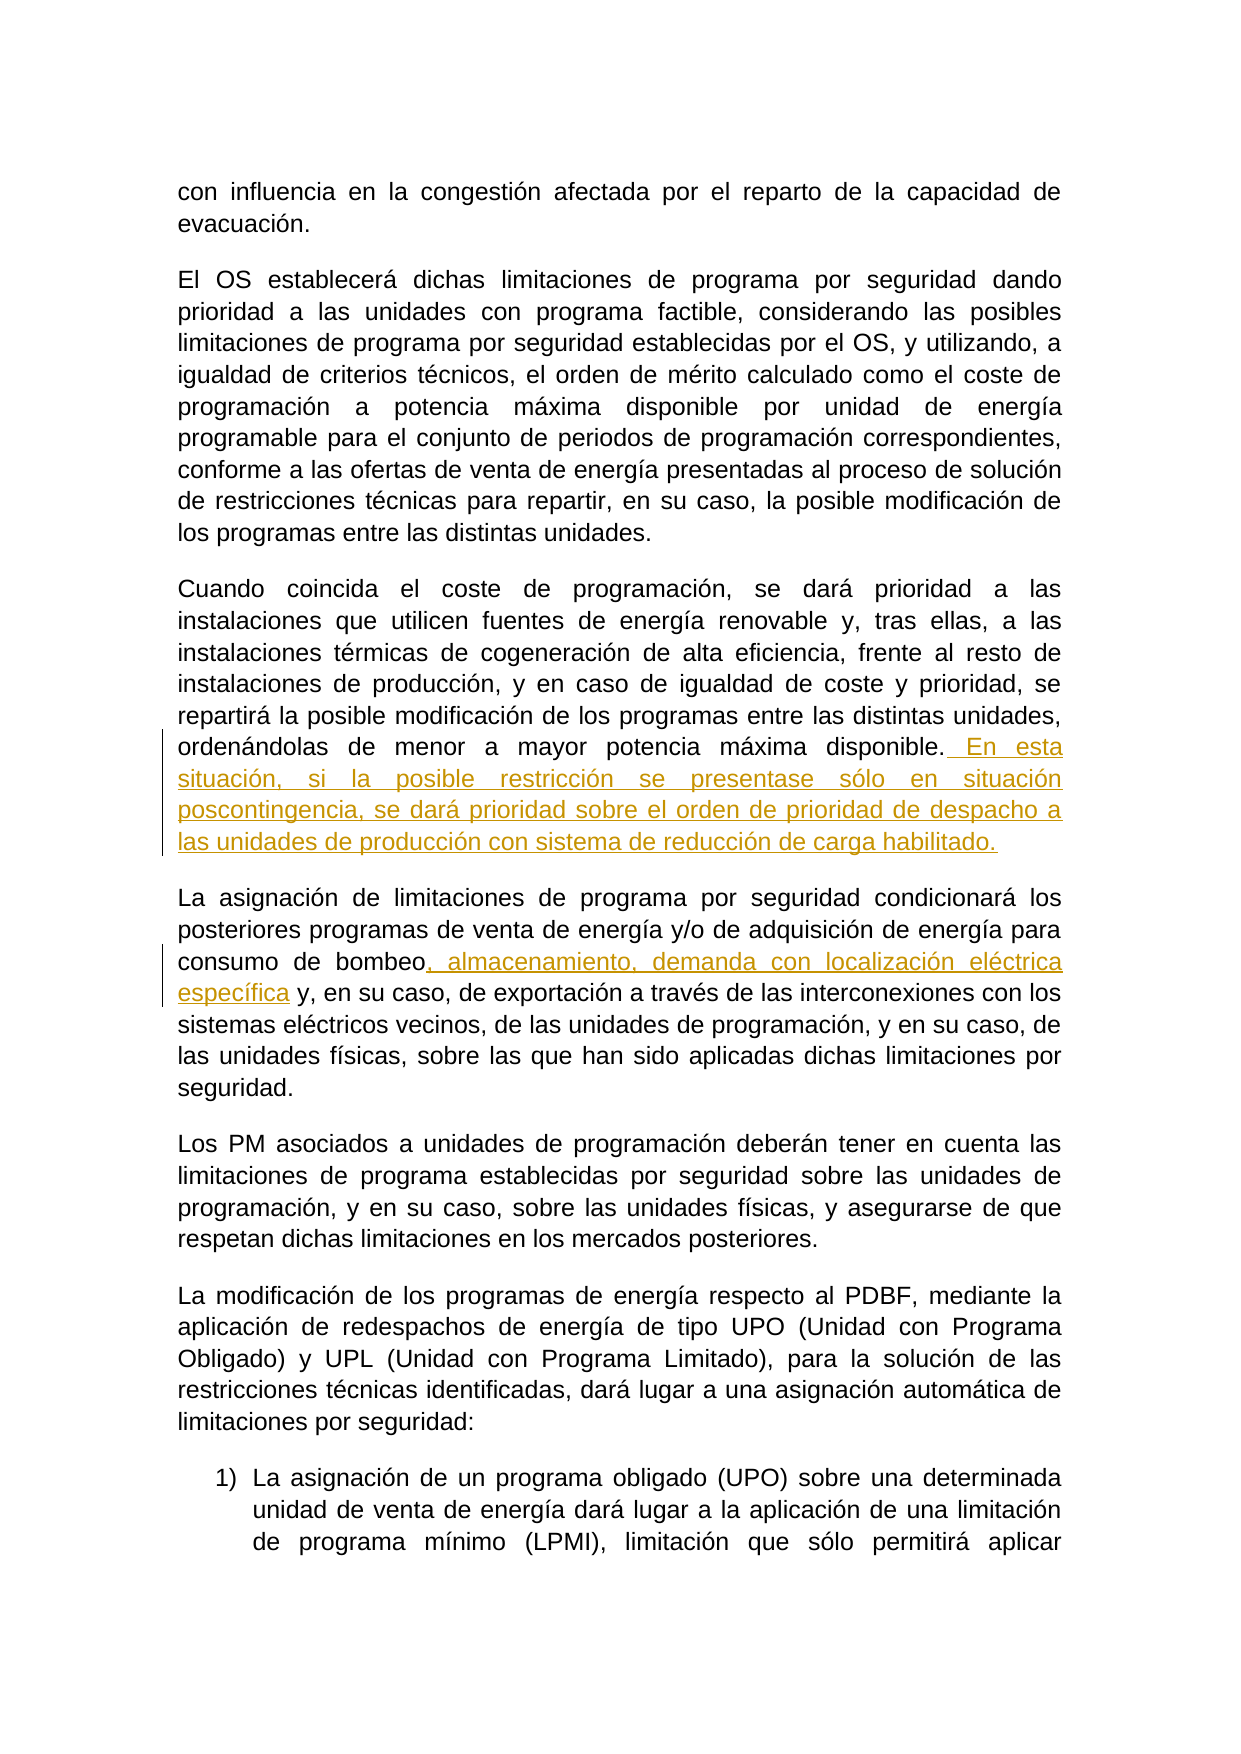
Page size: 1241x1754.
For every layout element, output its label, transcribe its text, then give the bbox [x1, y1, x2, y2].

text Cuando coincida el coste de programación, se dará prioridad a las instalaciones que utilicen fuentes de energía renovable y, tras ellas, a las instalaciones térmicas de cogeneración de alta eficiencia, frente al resto de instalaciones de producción, y en caso de igualdad de coste y prioridad, se repartirá la posible modificación de los programas entre las distintas unidades, ordenándolas de menor a mayor potencia máxima disponible. [177, 790, 1063, 820]
text El OS establecerá dichas limitaciones de programa por seguridad dando prioridad a las unidades con programa factible, considerando las posibles limitaciones de programa por seguridad establecidas por el OS, y utilizando, a igualdad de criterios técnicos, el orden de mérito calculado como el coste de programación a potencia máxima disponible por unidad de energía programable para el conjunto de periodos de programación correspondientes, conforme a las ofertas de venta de energía presentadas al proceso de solución de restricciones técnicas para repartir, en su caso, la posible modificación de los programas entre las distintas unidades. [177, 265, 1063, 547]
text Cuando coincida el coste de programación, se dará prioridad a las instalaciones que utilicen fuentes de energía renovable y, tras ellas, a las instalaciones térmicas de cogeneración de alta eficiencia, frente al resto de instalaciones de producción, y en caso de igualdad de coste y prioridad, se repartirá la posible modificación de los programas entre las distintas unidades, ordenándolas de menor a mayor potencia máxima disponible. [177, 574, 1063, 789]
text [177, 177, 1063, 237]
text Los PM asociados a unidades de programación deberán tener en cuenta las limitaciones de programa establecidas por seguridad sobre las unidades de programación, y en su caso, sobre las unidades físicas, y asegurarse de que respetan dichas limitaciones en los mercados posteriores. [177, 1129, 1063, 1253]
text La modificación de los programas de energía respecto al PDBF, mediante la aplicación de redespachos de energía de tipo UPO (Unidad con Programa Obligado) y UPL (Unidad con Programa Limitado), para la solución de las restricciones técnicas identificadas, dará lugar a una asignación automática de limitaciones por seguridad: [177, 1281, 1063, 1436]
text Cuando coincida el coste de programación, se dará prioridad a las instalaciones que utilicen fuentes de energía renovable y, tras ellas, a las instalaciones térmicas de cogeneración de alta eficiencia, frente al resto de instalaciones de producción, y en caso de igualdad de coste y prioridad, se repartirá la posible modificación de los programas entre las distintas unidades, ordenándolas de menor a mayor potencia máxima disponible. [177, 821, 1063, 856]
text La asignación de limitaciones de programa por seguridad condicionará los posteriores programas de venta de energía y/o de adquisición de energía para consumo de bombeo y, en su caso, de exportación a través de las interconexiones con los sistemas eléctricos vecinos, de las unidades de programación, y en su caso, de las unidades físicas, sobre las que han sido aplicadas dichas limitaciones por seguridad. [177, 883, 1063, 1102]
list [215, 1463, 1063, 1555]
